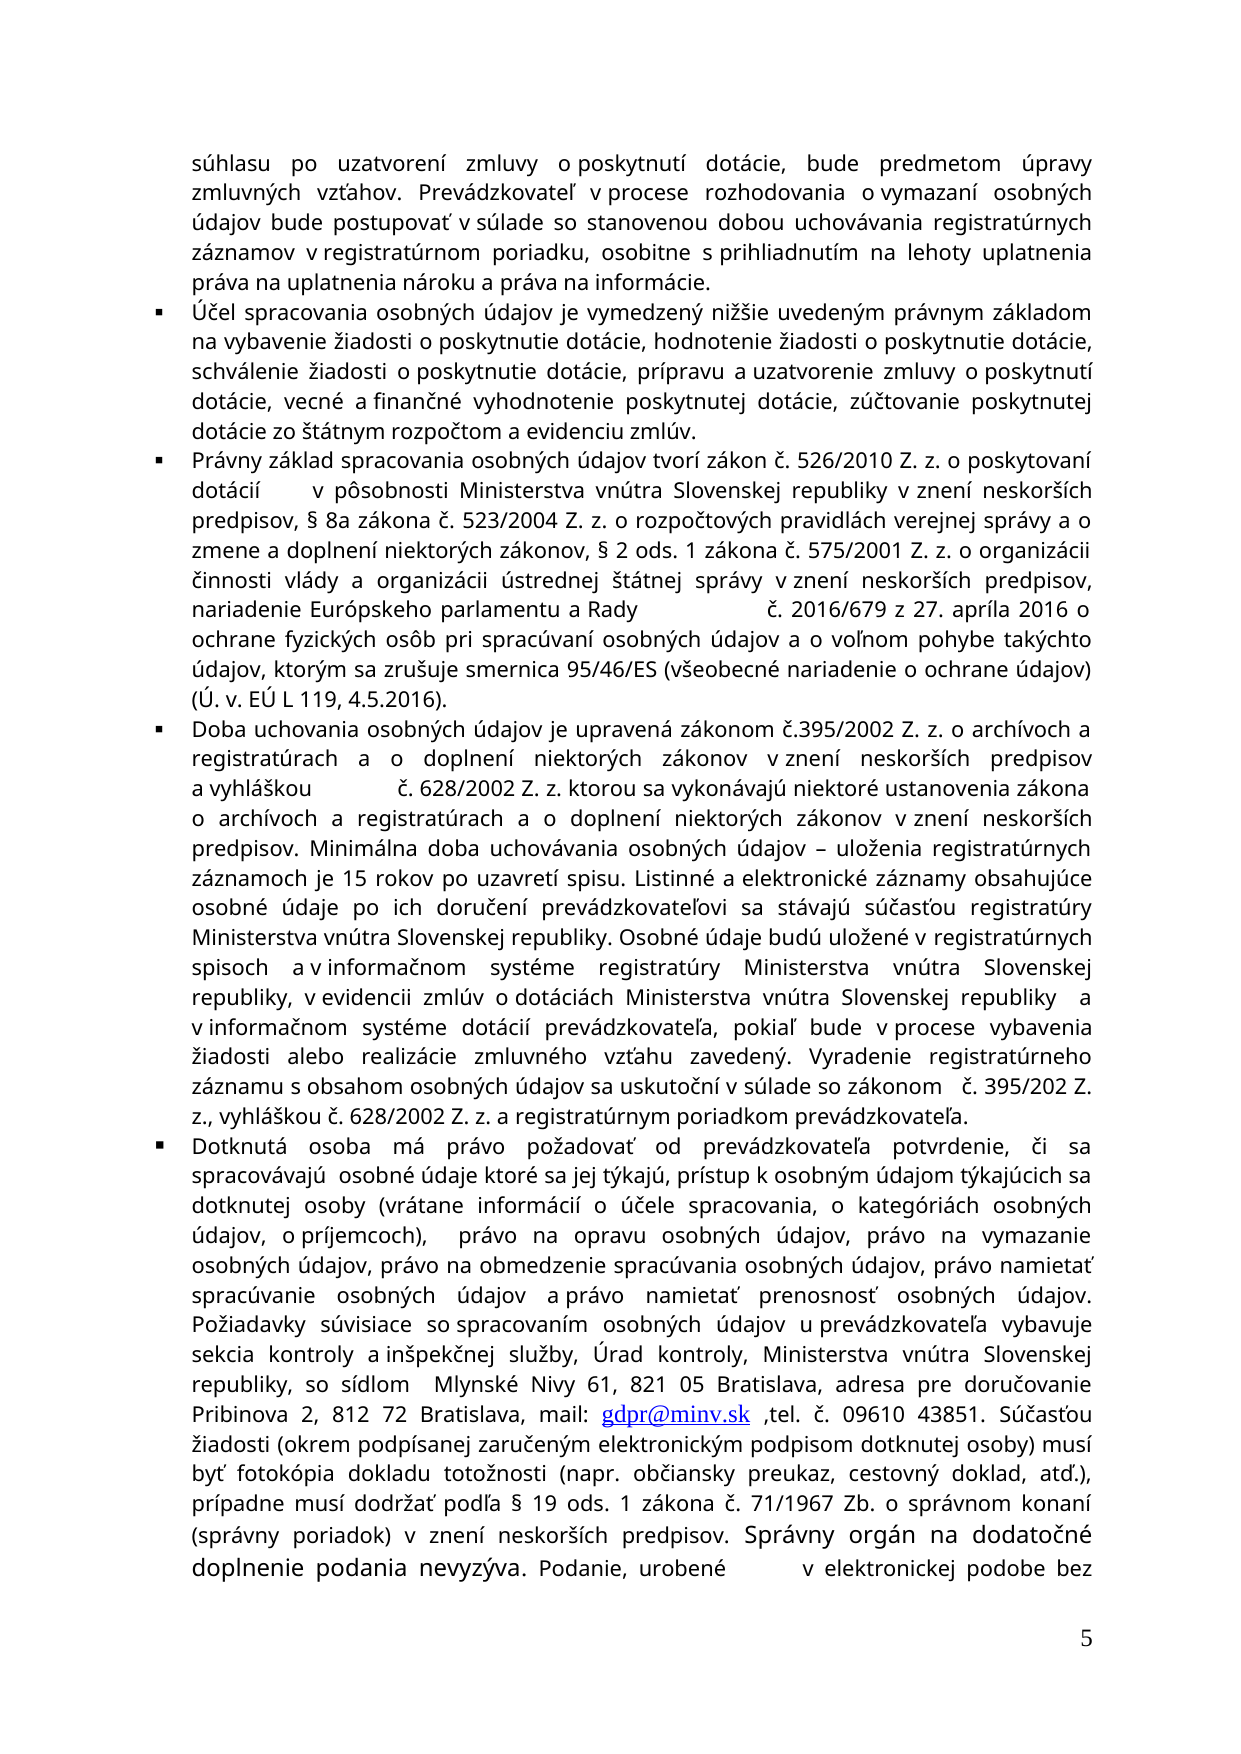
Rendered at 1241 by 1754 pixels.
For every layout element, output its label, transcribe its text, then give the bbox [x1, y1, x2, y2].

list Doba uchovania osobných údajov je upravená zákonom č.395/2002 Z. z. o archívoch a registratúrach a o doplnení niektorých zákonov v znení neskorších predpisov a vyhláškou č. 628/2002 Z. z. ktorou sa vykonávajú niektoré ustanovenia zákona o archívoch a registratúrach a o doplnení niektorých zákonov v znení neskorších predpisov. Minimálna doba uchovávania osobných údajov – uloženia registratúrnych záznamoch je 15 rokov po uzavretí spisu. Listinné a elektronické záznamy obsahujúce osobné údaje po ich doručení prevádzkovateľovi sa stávajú súčasťou registratúry Ministerstva vnútra Slovenskej republiky. Osobné údaje budú uložené v registratúrnych spisoch a v informačnom systéme registratúry Ministerstva vnútra Slovenskej republiky, v evidencii zmlúv o dotáciách Ministerstva vnútra Slovenskej republiky a v informačnom systéme dotácií prevádzkovateľa, pokiaľ bude v procese vybavenia žiadosti alebo realizácie zmluvného vzťahu zavedený. Vyradenie registratúrneho záznamu s obsahom osobných údajov sa uskutoční v súlade so zákonom č. 395/202 Z. z., vyhláškou č. 628/2002 Z. z. a registratúrnym poriadkom prevádzkovateľa. [154, 714, 1093, 1131]
list Účel spracovania osobných údajov je vymedzený nižšie uvedeným právnym základom na vybavenie žiadosti o poskytnutie dotácie, hodnotenie žiadosti o poskytnutie dotácie, schválenie žiadosti o poskytnutie dotácie, prípravu a uzatvorenie zmluvy o poskytnutí dotácie, vecné a finančné vyhodnotenie poskytnutej dotácie, zúčtovanie poskytnutej dotácie zo štátnym rozpočtom a evidenciu zmlúv. [154, 297, 1093, 446]
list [154, 1131, 1093, 1583]
list Právny základ spracovania osobných údajov tvorí zákon č. 526/2010 Z. z. o poskytovaní dotácií v pôsobnosti Ministerstva vnútra Slovenskej republiky v znení neskorších predpisov, § 8a zákona č. 523/2004 Z. z. o rozpočtových pravidlách verejnej správy a o zmene a doplnení niektorých zákonov, § 2 ods. 1 zákona č. 575/2001 Z. z. o organizácii činnosti vlády a organizácii ústrednej štátnej správy v znení neskorších predpisov, nariadenie Európskeho parlamentu a Rady č. 2016/679 z 27. apríla 2016 o ochrane fyzických osôb pri spracúvaní osobných údajov a o voľnom pohybe takýchto údajov, ktorým sa zrušuje smernica 95/46/ES (všeobecné nariadenie o ochrane údajov)(Ú. v. EÚ L 119, 4.5.2016). [154, 446, 1093, 714]
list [154, 148, 1093, 297]
